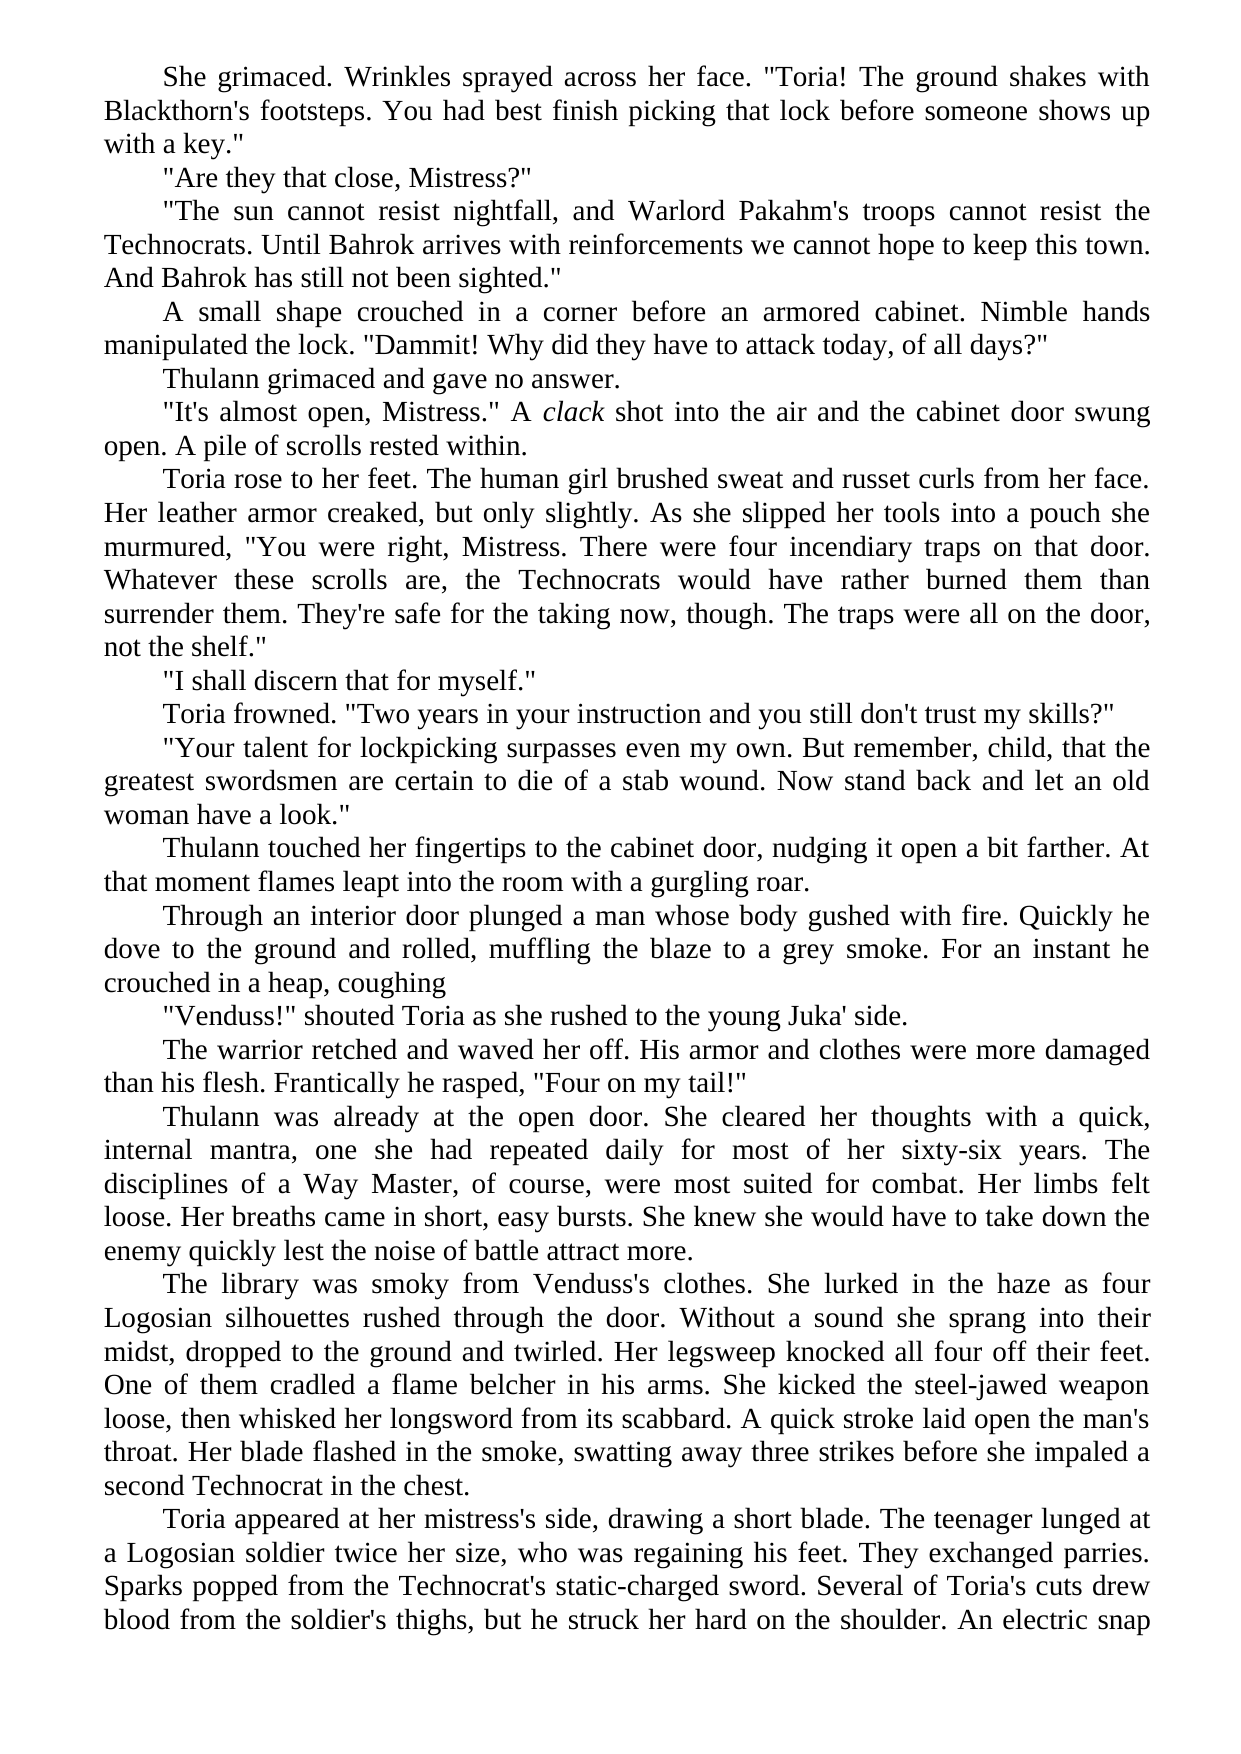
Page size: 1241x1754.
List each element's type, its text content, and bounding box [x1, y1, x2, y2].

text "Venduss!" shouted Toria as she rushed to the young Juka' side. [103, 998, 1152, 1032]
text A small shape crouched in a corner before an armored cabinet. Nimble hands manipulated the lock. "Dammit! Why did they have to attack today, of all days?" [103, 294, 1152, 361]
text "Are they that close, Mistress?" [103, 160, 1152, 193]
text Toria rose to her feet. The human girl brushed sweat and russet curls from her face. Her leather armor creaked, but only slightly. As she slipped her tools into a pouch she murmured, "You were right, Mistress. There were four incendiary traps on that door. Whatever these scrolls are, the Technocrats would have rather burned them than surrender them. They're safe for the taking now, though. The traps were all on the door, not the shelf." [103, 462, 1152, 663]
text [103, 1501, 1152, 1636]
text "I shall discern that for myself." [103, 663, 1152, 696]
text Thulann touched her fingertips to the cabinet door, nudging it open a bit farther. At that moment flames leapt into the room with a gurgling roar. [103, 831, 1152, 898]
text The library was smoky from Venduss's clothes. She lurked in the haze as four Logosian silhouettes rushed through the door. Without a sound she sprang into their midst, dropped to the ground and twirled. Her legsweep knocked all four off their feet. One of them cradled a flame belcher in his arms. She kicked the steel-jawed weapon loose, then whisked her longsword from its scabbard. A quick stroke laid open the man's throat. Her blade flashed in the smoke, swatting away three strikes before she impaled a second Technocrat in the chest. [103, 1267, 1152, 1501]
text The warrior retched and waved her off. His armor and clothes were more damaged than his flesh. Frantically he rasped, "Four on my tail!" [103, 1032, 1152, 1099]
text "The sun cannot resist nightfall, and Warlord Pakahm's troops cannot resist the Technocrats. Until Bahrok arrives with reinforcements we cannot hope to keep this town. And Bahrok has still not been sighted." [103, 193, 1152, 294]
text Toria frowned. "Two years in your instruction and you still don't trust my skills?" [103, 696, 1152, 730]
text "Your talent for lockpicking surpasses even my own. But remember, child, that the greatest swordsmen are certain to die of a stab wound. Now stand back and let an old woman have a look." [103, 730, 1152, 831]
text She grimaced. Wrinkles sprayed across her face. "Toria! The ground shakes with Blackthorn's footsteps. You had best finish picking that lock before someone shows up with a key." [103, 59, 1152, 160]
text "It's almost open, Mistress." A clack shot into the air and the cabinet door swung open. A pile of scrolls rested within. [103, 394, 1152, 462]
text Through an interior door plunged a man whose body gushed with fire. Quickly he dove to the ground and rolled, muffling the blaze to a grey smoke. For an instant he crouched in a heap, coughing [103, 898, 1152, 998]
text Thulann was already at the open door. She cleared her thoughts with a quick, internal mantra, one she had repeated daily for most of her sixty-six years. The disciplines of a Way Master, of course, were most suited for combat. Her limbs felt loose. Her breaths came in short, easy bursts. She knew she would have to take down the enemy quickly lest the noise of battle attract more. [103, 1099, 1152, 1267]
text Thulann grimaced and gave no answer. [103, 361, 1152, 394]
